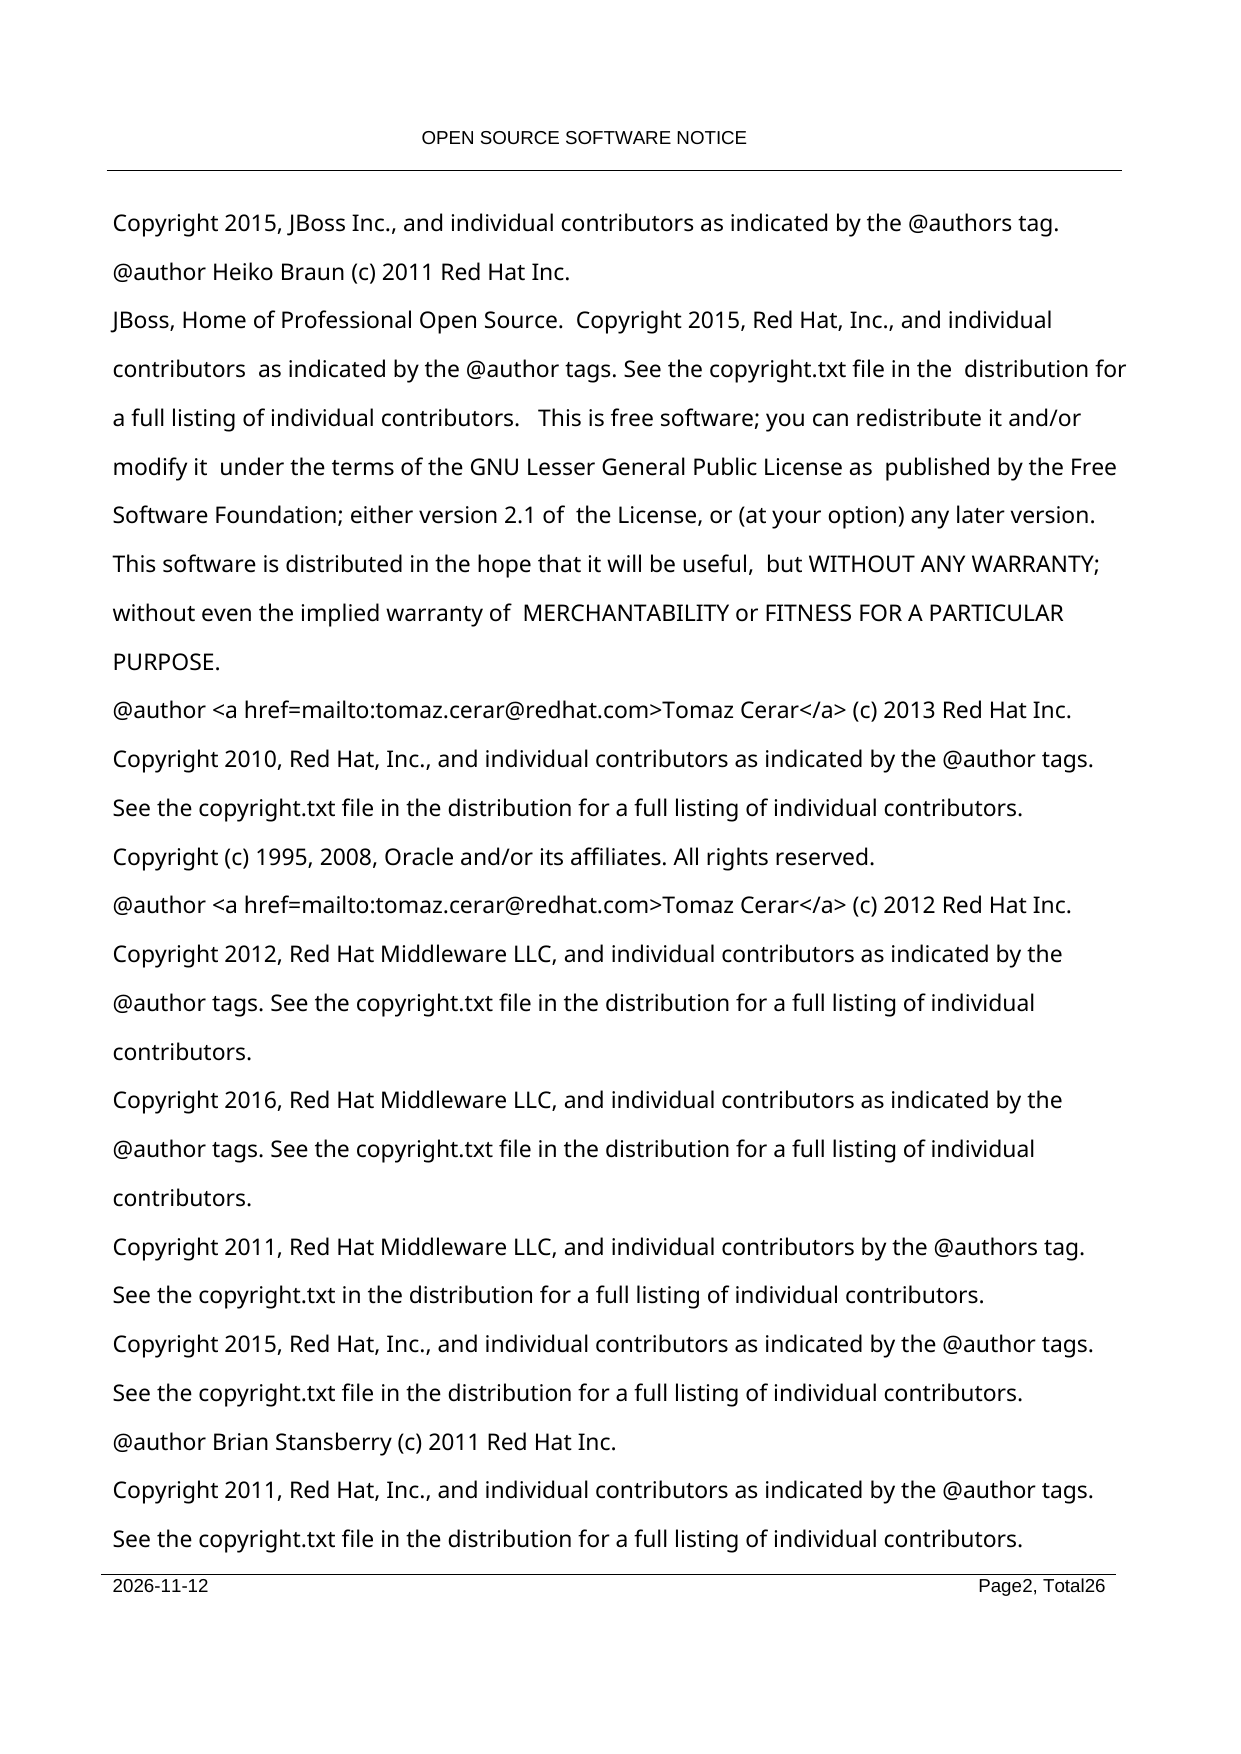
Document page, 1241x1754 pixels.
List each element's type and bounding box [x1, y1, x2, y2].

text [112, 206, 1128, 1555]
